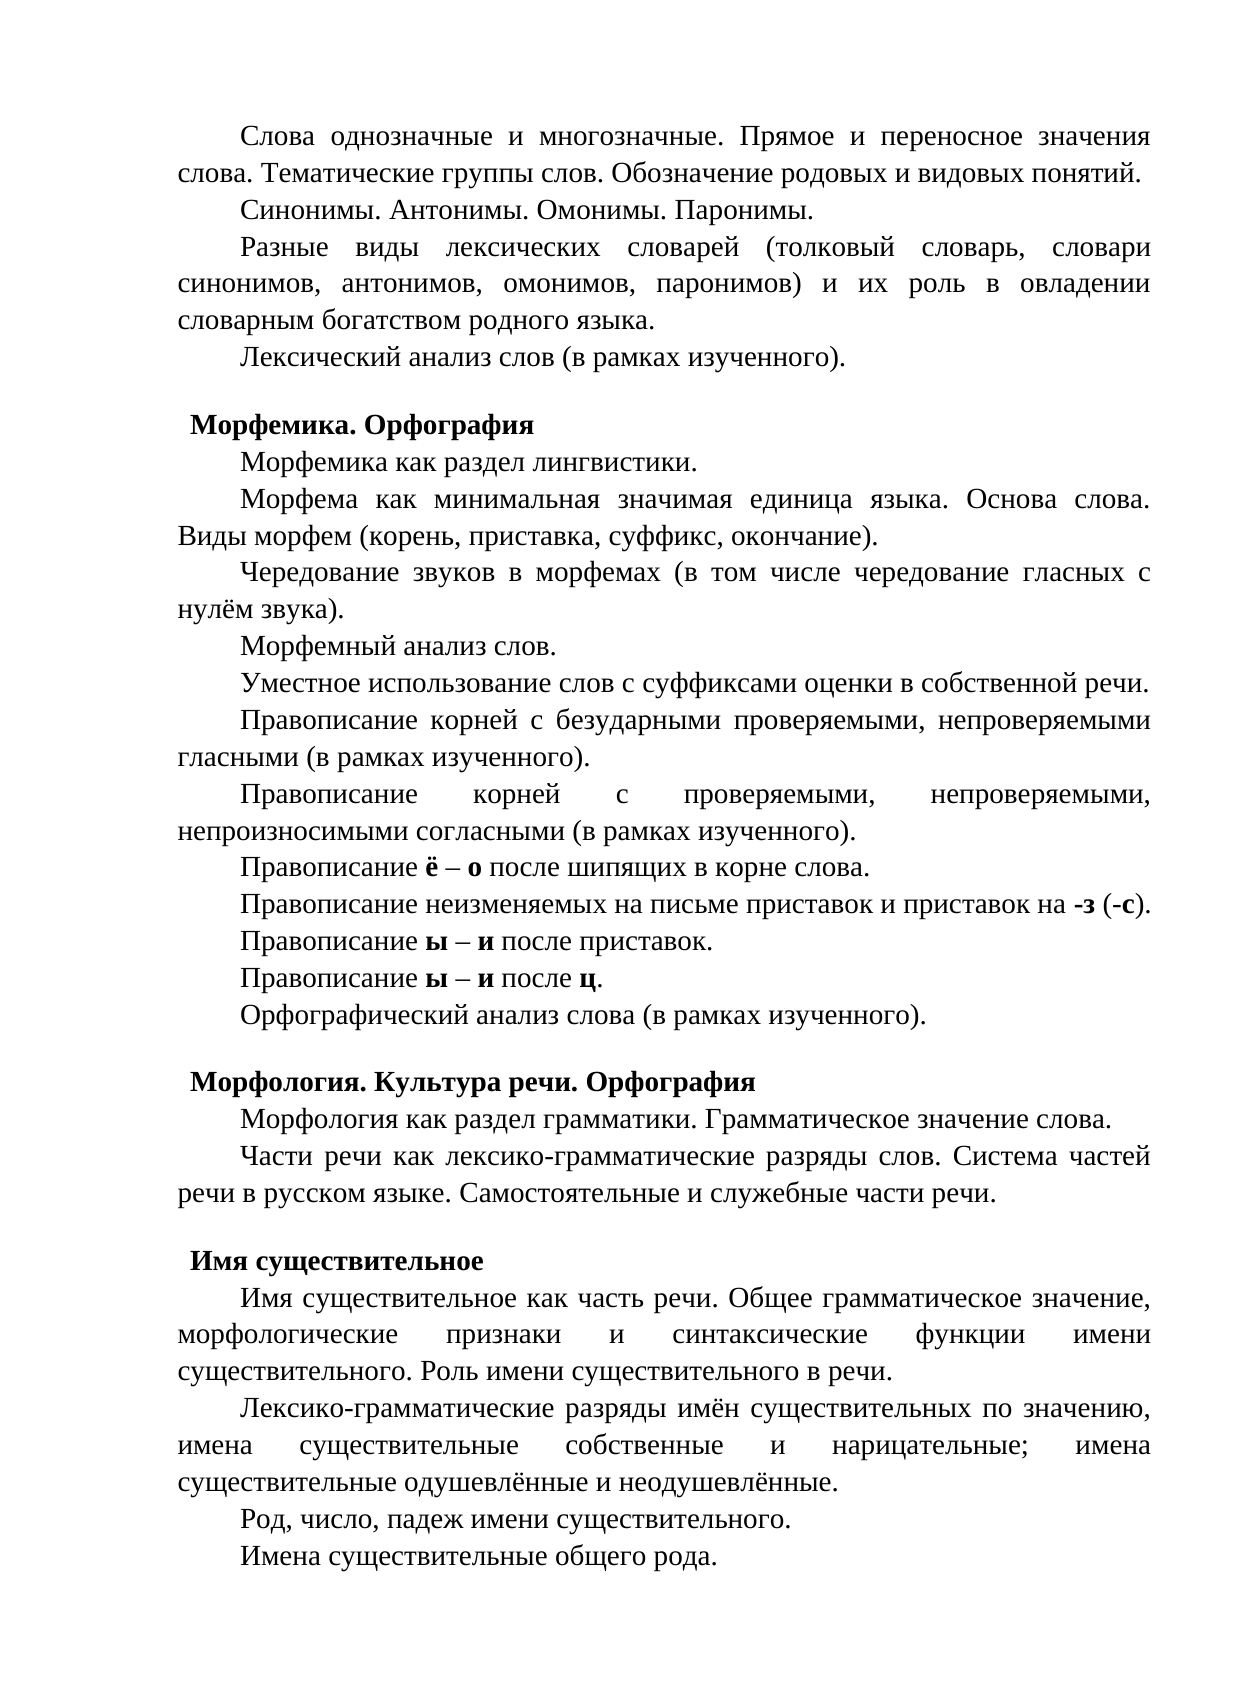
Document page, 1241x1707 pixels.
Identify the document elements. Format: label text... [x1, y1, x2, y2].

text Правописание ё – о после шипящих в корне слова. [177, 849, 1152, 883]
text Части речи как лексико-грамматические разряды слов. Система частей речи в русском языке. Самостоятельные и служебные части речи. [177, 1138, 1152, 1209]
text Правописание корней с проверяемыми, непроверяемыми, непроизносимыми согласными (в рамках изученного). [177, 776, 1152, 846]
text Лексико-грамматические разряды имён существительных по значению, имена существительные собственные и нарицательные; имена существительные одушевлённые и неодушевлённые. [177, 1390, 1152, 1498]
text Имя существительное как часть речи. Общее грамматическое значение, морфологические признаки и синтаксические функции имени существительного. Роль имени существительного в речи. [177, 1280, 1152, 1387]
text Имя существительное [190, 1243, 1152, 1276]
text Разные виды лексических словарей (толковый словарь, словари синонимов, антонимов, омонимов, паронимов) и их роль в овладении словарным богатством родного языка. [177, 229, 1152, 336]
text Морфема как минимальная значимая единица языка. Основа слова. Виды морфем (корень, приставка, суффикс, окончание). [177, 481, 1152, 551]
text Имена существительные общего рода. [177, 1538, 1152, 1571]
text Правописание корней с безударными проверяемыми, непроверяемыми гласными (в рамках изученного). [177, 702, 1152, 772]
text Род, число, падеж имени существительного. [177, 1501, 1152, 1534]
text Синонимы. Антонимы. Омонимы. Паронимы. [177, 192, 1152, 225]
text Правописание ы – и после приставок. [177, 923, 1152, 957]
text Уместное использование слов с суффиксами оценки в собственной речи. [177, 665, 1152, 699]
text Слова однозначные и многозначные. Прямое и переносное значения слова. Тематические группы слов. Обозначение родовых и видовых понятий. [177, 118, 1152, 188]
text Правописание неизменяемых на письме приставок и приставок на -з (-с). [177, 886, 1152, 920]
text Морфология как раздел грамматики. Грамматическое значение слова. [177, 1101, 1152, 1135]
text Морфемный анализ слов. [177, 628, 1152, 662]
text Морфемика. Орфография [190, 407, 1152, 441]
text Морфология. Культура речи. Орфография [190, 1064, 1152, 1098]
text Чередование звуков в морфемах (в том числе чередование гласных с нулём звука). [177, 554, 1152, 625]
text Правописание ы – и после ц. [177, 960, 1152, 994]
text Лексический анализ слов (в рамках изученного). [177, 339, 1152, 373]
text Морфемика как раздел лингвистики. [177, 444, 1152, 477]
text Орфографический анализ слова (в рамках изученного). [177, 997, 1152, 1031]
